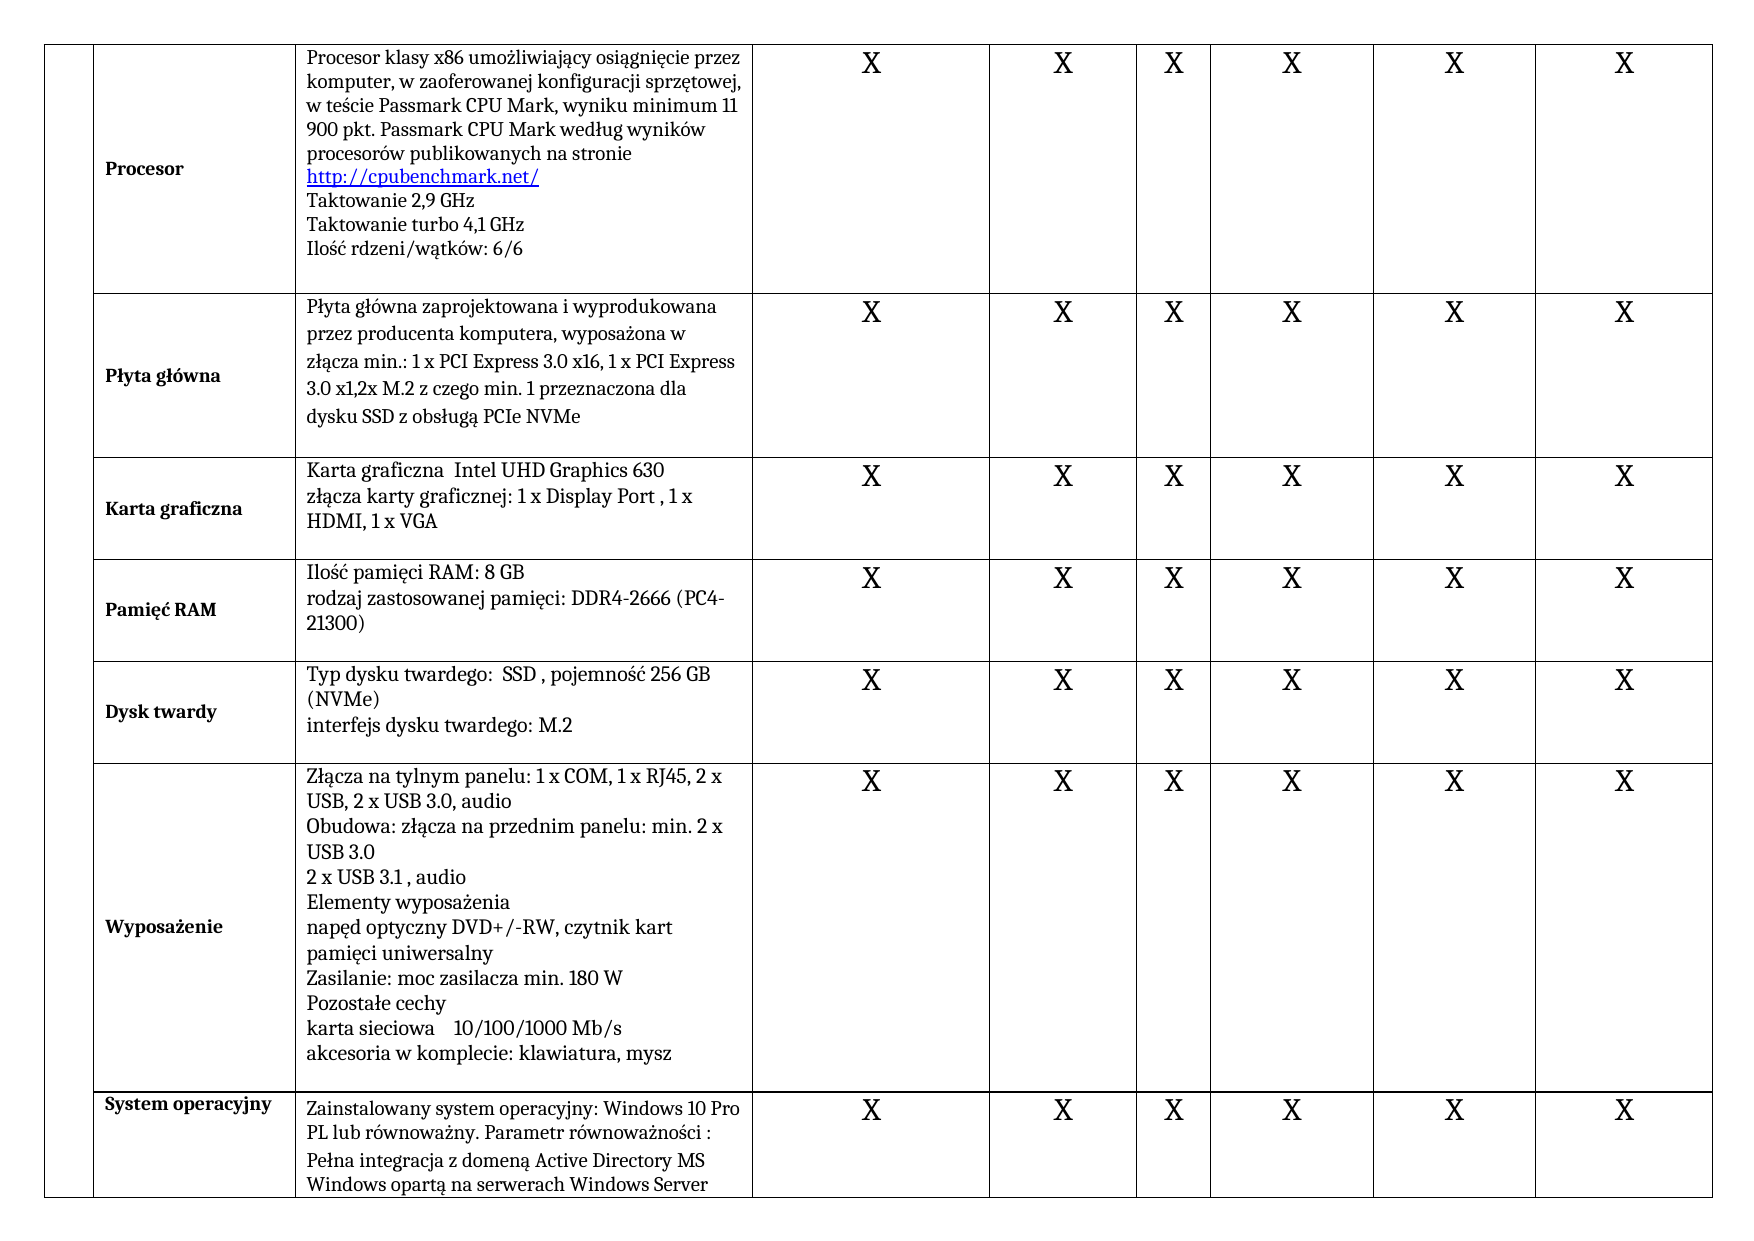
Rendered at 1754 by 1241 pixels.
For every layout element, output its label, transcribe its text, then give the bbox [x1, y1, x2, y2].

table_cell X [1137, 764, 1210, 1091]
table_cell X [1211, 45, 1373, 293]
table_cell Złącza na tylnym panelu: 1 x COM, 1 x RJ45, 2 x USB, 2 x USB 3.0, audio Obudowa: złącza na przednim panelu: min. 2 x USB 3.0 2 x USB 3.1 , audio Elementy wyposażenia napęd optyczny DVD+/-RW, czytnik kart pamięci uniwersalny Zasilanie: moc zasilacza min. 180 W Pozostałe cechy karta sieciowa 10/100/1000 Mb/s akcesoria w komplecie: klawiatura, mysz [296, 764, 752, 1091]
table_cell Typ dysku twardego: SSD , pojemność 256 GB (NVMe) interfejs dysku twardego: M.2 [296, 662, 752, 763]
table_cell System operacyjny [94, 1093, 295, 1197]
table_cell Karta graficzna [94, 458, 295, 559]
table_cell Dysk twardy [94, 662, 295, 763]
table_cell X [1536, 294, 1712, 457]
table_cell X [1137, 1093, 1210, 1197]
table_cell Płyta główna [94, 294, 295, 457]
table_cell Karta graficzna Intel UHD Graphics 630 złącza karty graficznej: 1 x Display Port , 1 x HDMI, 1 x VGA [296, 458, 752, 559]
table_cell Pamięć RAM [94, 560, 295, 661]
table_cell X [1211, 764, 1373, 1091]
table_cell X [1211, 662, 1373, 763]
table_cell X [753, 560, 989, 661]
table_cell X [990, 764, 1136, 1091]
table_cell X [1374, 45, 1535, 293]
table_cell Ilość pamięci RAM: 8 GB rodzaj zastosowanej pamięci: DDR4-2666 (PC4-21300) [296, 560, 752, 661]
table_cell X [990, 1093, 1136, 1197]
table_cell X [753, 662, 989, 763]
table_cell X [1211, 1093, 1373, 1197]
table_cell X [753, 294, 989, 457]
table_cell X [1374, 560, 1535, 661]
table_cell Procesor klasy x86 umożliwiający osiągnięcie przez komputer, w zaoferowanej konfiguracji sprzętowej, w teście Passmark CPU Mark, wyniku minimum 11 900 pkt. Passmark CPU Mark według wyników procesorów publikowanych na stronie http://cpubenchmark.net/ Taktowanie 2,9 GHz Taktowanie turbo 4,1 GHz Ilość rdzeni/wątków: 6/6 [296, 45, 752, 293]
table_cell X [1137, 294, 1210, 457]
table_cell X [1374, 1093, 1535, 1197]
table_cell X [753, 764, 989, 1091]
table_cell 2 [45, 45, 93, 1197]
table_cell X [990, 458, 1136, 559]
table_cell Płyta główna zaprojektowana i wyprodukowana przez producenta komputera, wyposażona w złącza min.: 1 x PCI Express 3.0 x16, 1 x PCI Express 3.0 x1,2x M.2 z czego min. 1 przeznaczona dla dysku SSD z obsługą PCIe NVMe [296, 294, 752, 457]
table_cell X [1536, 45, 1712, 293]
table_cell X [1536, 764, 1712, 1091]
table_cell X [1536, 662, 1712, 763]
table_cell X [1374, 764, 1535, 1091]
table_cell Procesor [94, 45, 295, 293]
table_cell X [1211, 458, 1373, 559]
table_cell X [1137, 458, 1210, 559]
table_cell X [1536, 458, 1712, 559]
table_cell X [990, 560, 1136, 661]
table_cell X [753, 45, 989, 293]
table_cell X [1211, 294, 1373, 457]
table_cell X [1374, 458, 1535, 559]
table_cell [296, 1093, 752, 1197]
table_cell X [990, 294, 1136, 457]
table_cell X [1137, 560, 1210, 661]
table_cell X [990, 45, 1136, 293]
table_cell X [1374, 662, 1535, 763]
table_cell Wyposażenie [94, 764, 295, 1091]
table_cell X [1536, 1093, 1712, 1197]
table_cell X [1137, 662, 1210, 763]
table_cell X [1211, 560, 1373, 661]
table_cell X [990, 662, 1136, 763]
table_cell X [753, 458, 989, 559]
table_cell X [1536, 560, 1712, 661]
table_cell X [1374, 294, 1535, 457]
table_cell X [1137, 45, 1210, 293]
table_cell X [753, 1093, 989, 1197]
